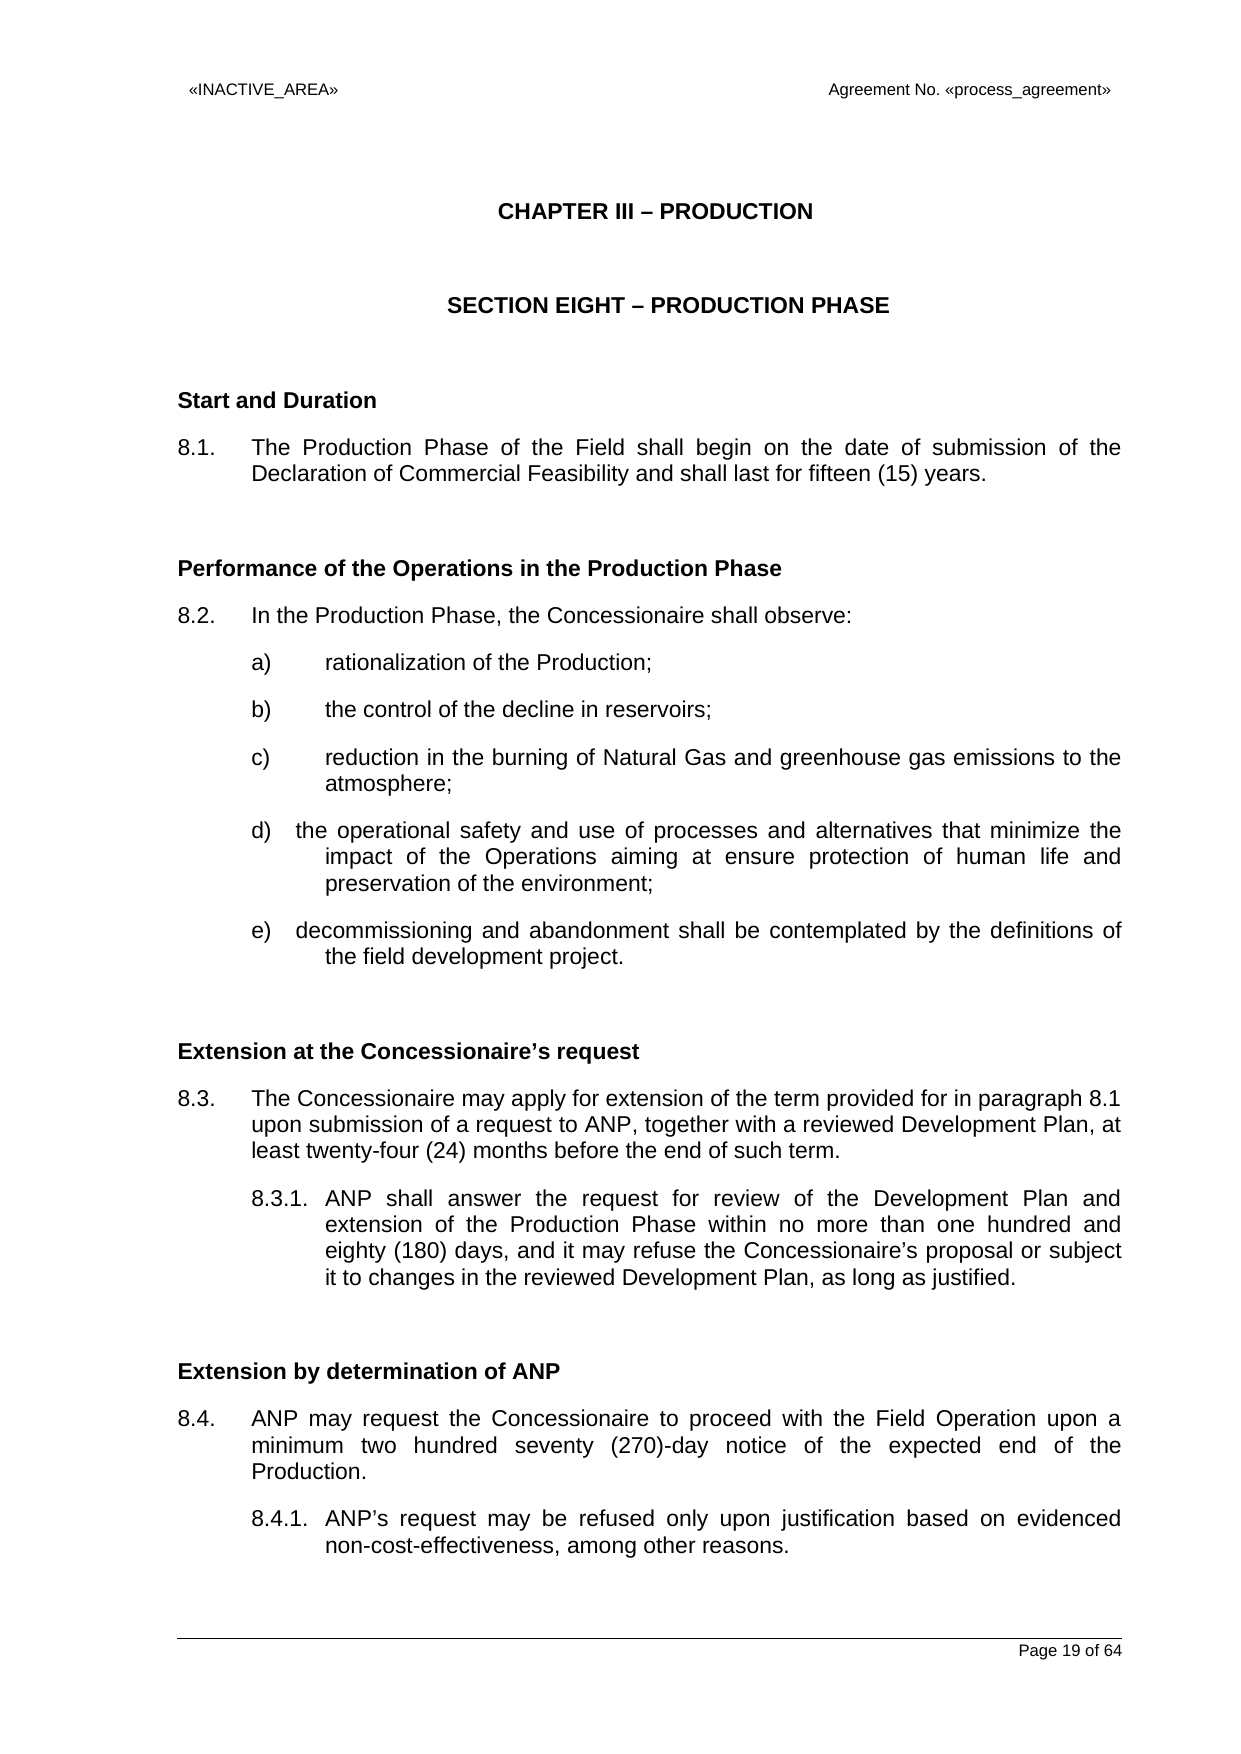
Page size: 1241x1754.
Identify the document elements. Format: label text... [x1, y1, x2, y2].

text In the Production Phase, the Concessionaire shall observe: [177, 602, 1122, 628]
text Start and Duration [177, 387, 1122, 413]
text Performance of the Operations in the Production Phase [177, 555, 1122, 581]
list the control of the decline in reservoirs; [251, 696, 1122, 723]
text ANP’s request may be refused only upon justification based on evidenced non-cost-effectiveness, among other reasons. [251, 1505, 1122, 1558]
text Extension by determination of ANP [177, 1358, 1122, 1384]
text SECTION EIGHT – PRODUCTION PHASE [177, 292, 1122, 319]
text CHAPTER III – PRODUCTION [189, 198, 1122, 224]
list rationalization of the Production; [251, 649, 1122, 675]
list the operational safety and use of processes and alternatives that minimize the impact of the Operations aiming at ensure protection of human life and preservation of the environment; [251, 817, 1122, 896]
text ANP may request the Concessionaire to proceed with the Field Operation upon a minimum two hundred seventy (270)-day notice of the expected end of the Production. [177, 1405, 1122, 1484]
list decommissioning and abandonment shall be contemplated by the definitions of the field development project. [251, 917, 1122, 969]
text The Concessionaire may apply for extension of the term provided for in paragraph 8.1 upon submission of a request to ANP, together with a reviewed Development Plan, at least twenty-four (24) months before the end of such term. [177, 1085, 1122, 1164]
text ANP shall answer the request for review of the Development Plan and extension of the Production Phase within no more than one hundred and eighty (180) days, and it may refuse the Concessionaire’s proposal or subject it to changes in the reviewed Development Plan, as long as justified. [251, 1185, 1122, 1290]
text The Production Phase of the Field shall begin on the date of submission of the Declaration of Commercial Feasibility and shall last for fifteen (15) years. [177, 434, 1122, 487]
text Extension at the Concessionaire’s request [177, 1038, 1122, 1064]
list reduction in the burning of Natural Gas and greenhouse gas emissions to the atmosphere; [251, 743, 1122, 796]
